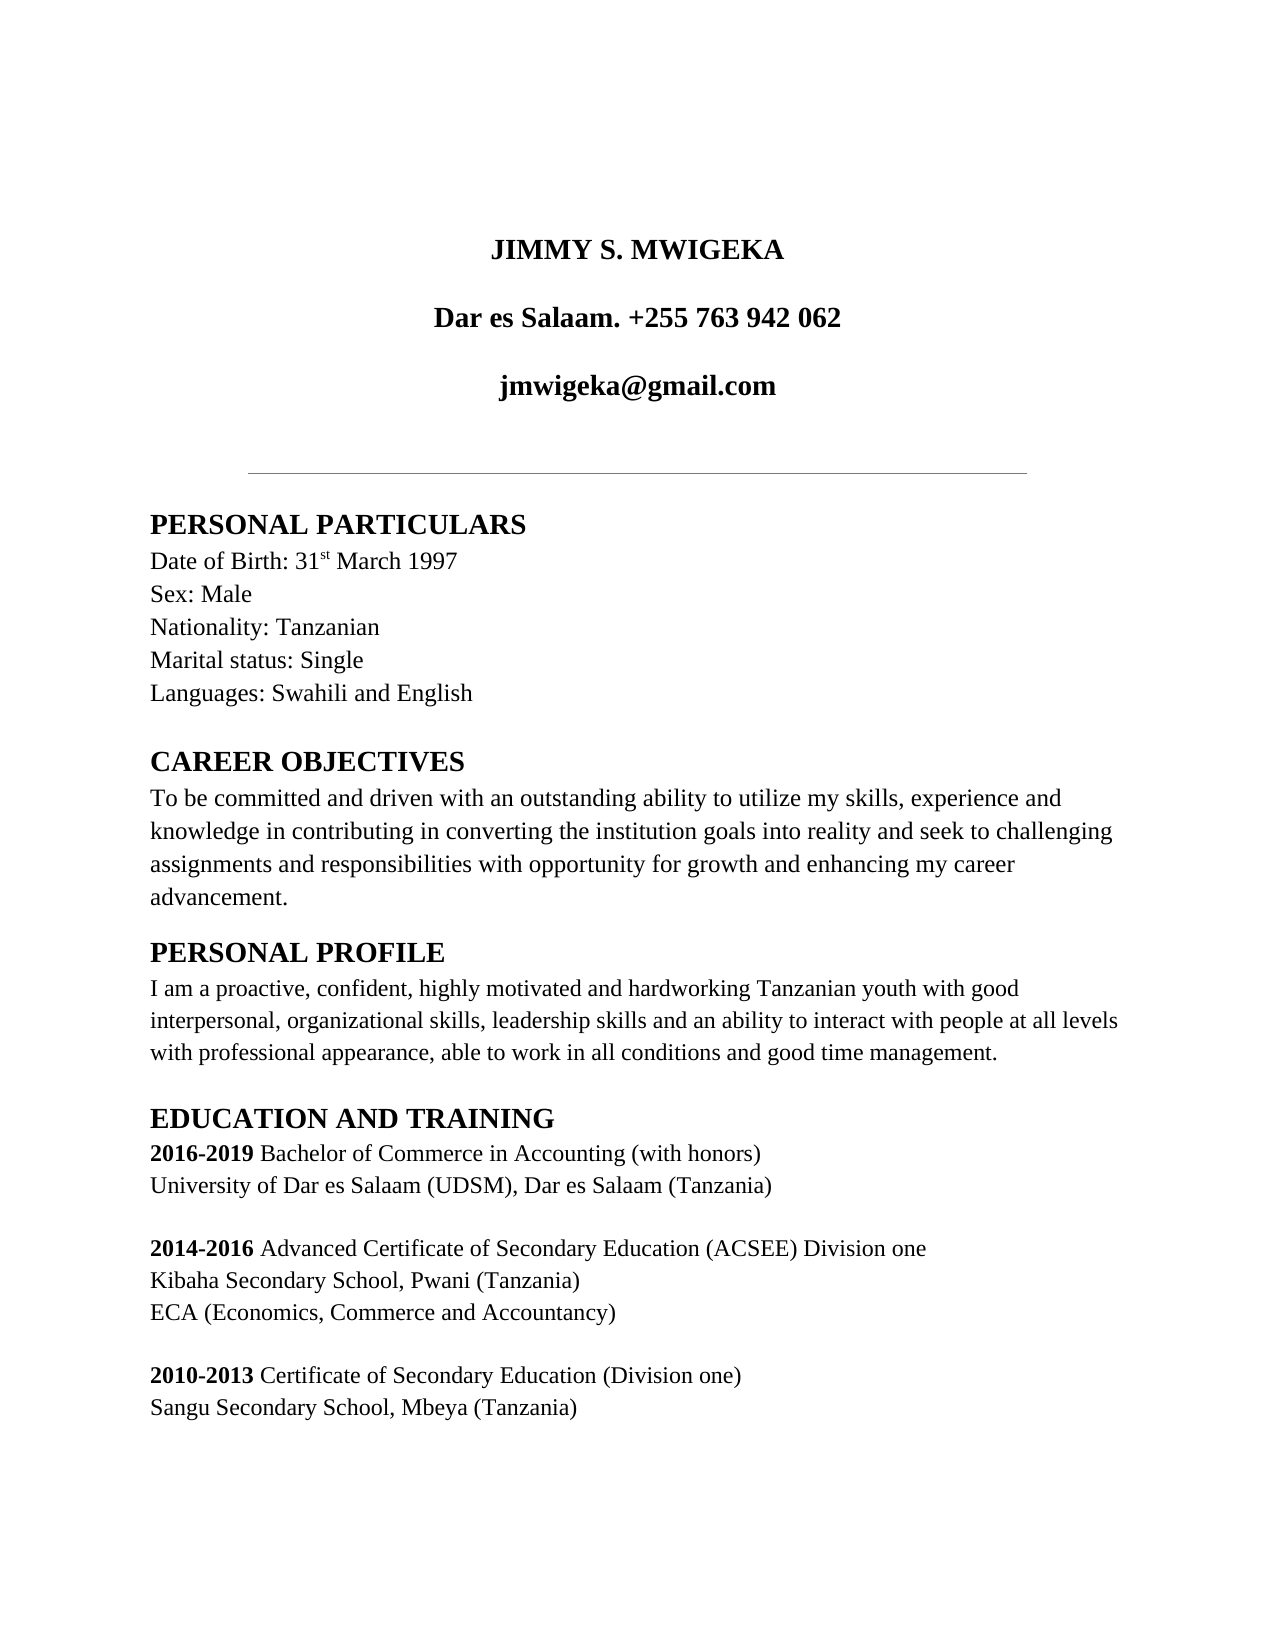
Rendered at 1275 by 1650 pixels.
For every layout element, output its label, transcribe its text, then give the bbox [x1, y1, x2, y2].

text Languages: Swahili and English [150, 678, 1125, 707]
text PERSONAL PARTICULARS [150, 507, 1125, 541]
text Kibaha Secondary School, Pwani (Tanzania) [150, 1266, 1125, 1294]
text EDUCATION AND TRAINING [150, 1101, 1125, 1134]
text Nationality: Tanzanian [150, 612, 1125, 641]
text 2014-2016 Advanced Certificate of Secondary Education (ACSEE) Division one [150, 1234, 1125, 1262]
text 2010-2013 Certificate of Secondary Education (Division one) [150, 1361, 1125, 1389]
text Sangu Secondary School, Mbeya (Tanzania) [150, 1393, 1125, 1420]
text University of Dar es Salaam (UDSM), Dar es Salaam (Tanzania) [150, 1171, 1125, 1199]
text Marital status: Single [150, 645, 1125, 674]
text I am a proactive, confident, highly motivated and hardworking Tanzanian youth with good interpersonal, organizational skills, leadership skills and an ability to interact with people at all levels with professional appearance, able to work in all conditions and good time management. [150, 974, 1125, 1065]
text Date of Birth: 31st March 1997 [150, 546, 1125, 575]
text CAREER OBJECTIVES [150, 744, 1125, 778]
text ECA (Economics, Commerce and Accountancy) [150, 1298, 1125, 1325]
text JIMMY S. MWIGEKA [247, 232, 1027, 266]
text 2016-2019 Bachelor of Commerce in Accounting (with honors) [150, 1139, 1125, 1167]
text Dar es Salaam. +255 763 942 062 [247, 300, 1027, 333]
text To be committed and driven with an outstanding ability to utilize my skills, experience and knowledge in contributing in converting the institution goals into reality and seek to challenging assignments and responsibilities with opportunity for growth and enhancing my career advancement. [150, 783, 1125, 911]
text Sex: Male [150, 579, 1125, 608]
text jmwigeka@gmail.com [247, 368, 1027, 401]
text PERSONAL PROFILE [150, 936, 1125, 969]
